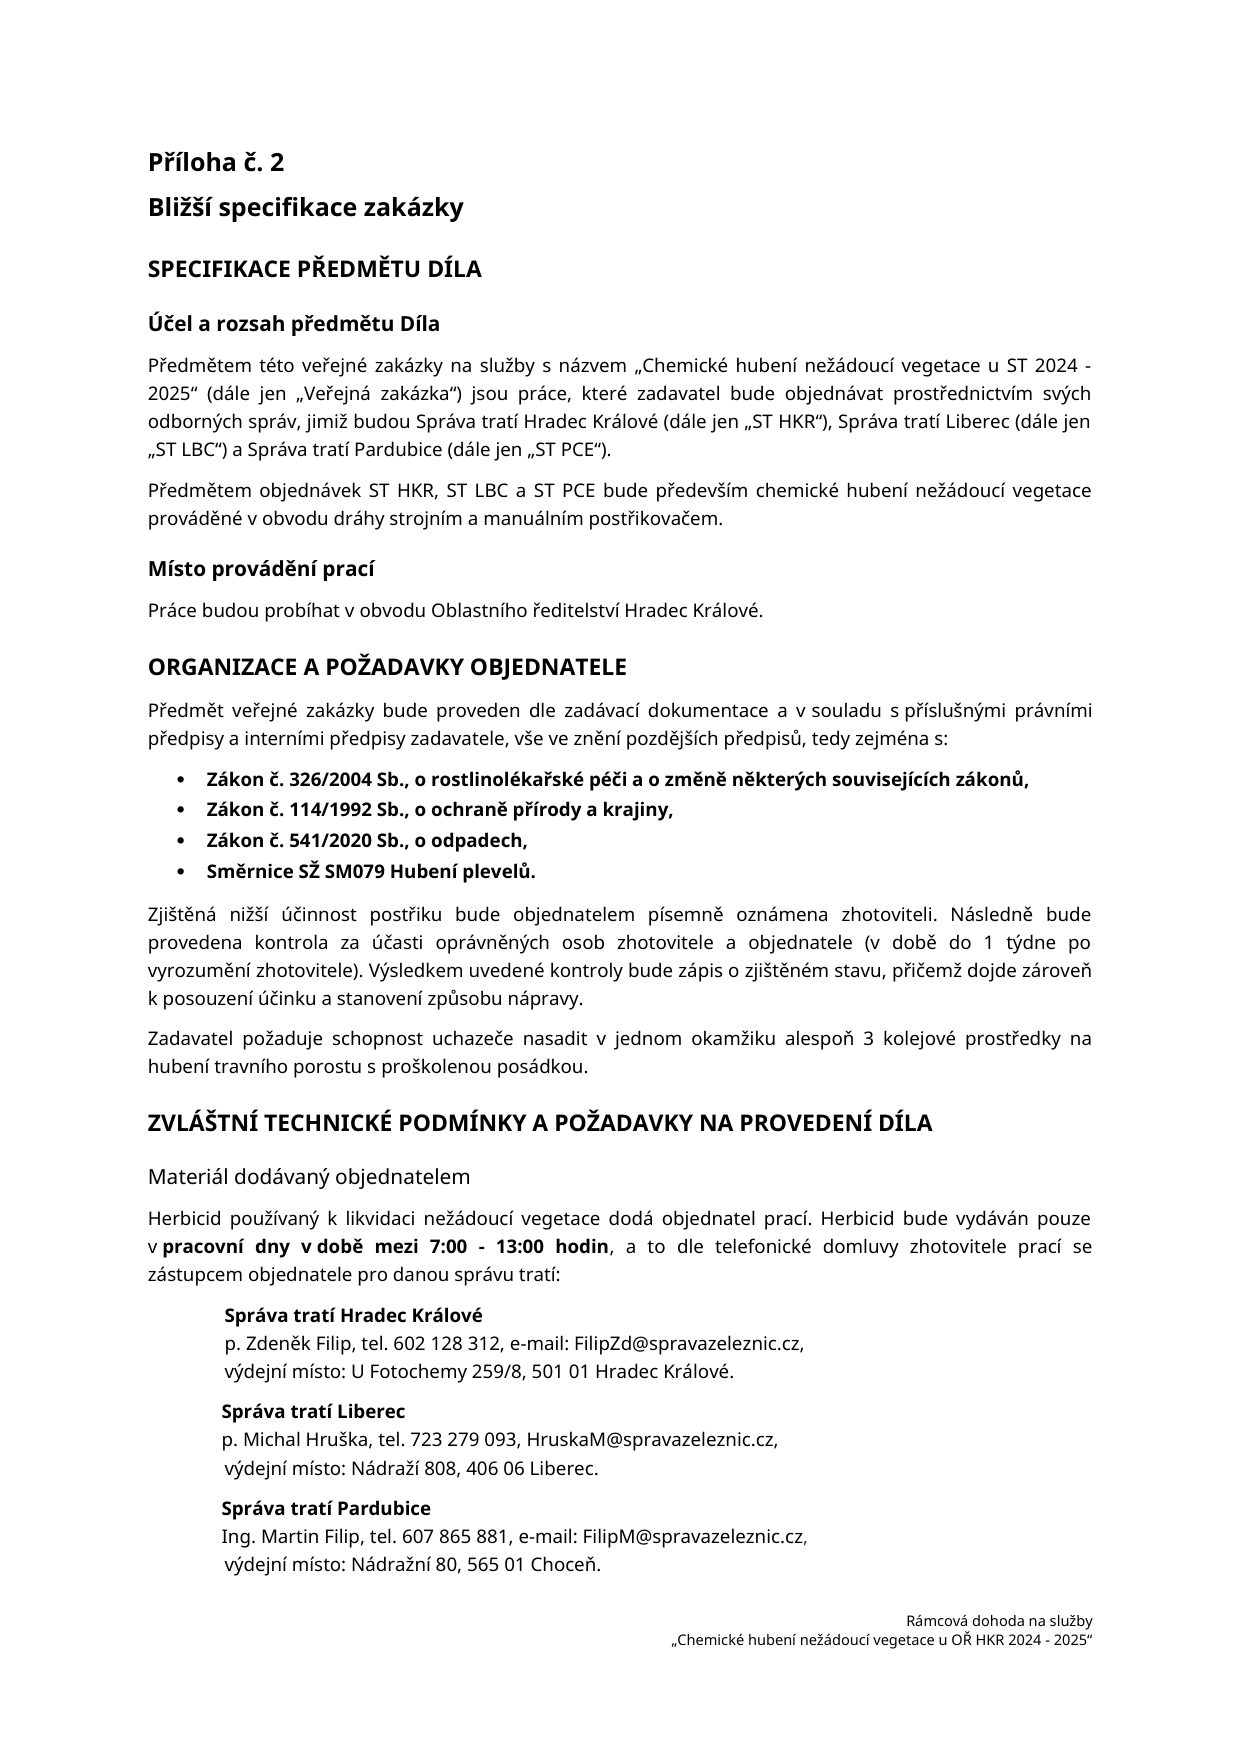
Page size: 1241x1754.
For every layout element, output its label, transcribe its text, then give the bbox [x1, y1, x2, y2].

list Směrnice SŽ SM079 Hubení plevelů. [177, 858, 1094, 883]
list Materiál dodávaný objednatelem [148, 1162, 1093, 1190]
list Zadavatel požaduje schopnost uchazeče nasadit v jednom okamžiku alespoň 3 kolejové prostředky na hubení travního porostu s proškolenou posádkou. [148, 1026, 1093, 1079]
list Herbicid používaný k likvidaci nežádoucí vegetace dodá objednatel prací. Herbicid bude vydáván pouze v pracovní dny v době mezi 7:00 - 13:00 hodin, a to dle telefonické domluvy zhotovitele prací se zástupcem objednatele pro danou správu tratí: [148, 1206, 1093, 1287]
text ZVLÁŠTNÍ TECHNICKÉ PODMÍNKY A POŽADAVKY NA PROVEDENÍ DÍLA [148, 1107, 1093, 1138]
list Zákon č. 541/2020 Sb., o odpadech, [177, 827, 1094, 853]
list Místo provádění prací [148, 554, 1093, 582]
text Organizace a požadavky objednatele [148, 651, 1093, 682]
list Práce budou probíhat v obvodu Oblastního ředitelství Hradec Králové. [148, 598, 1093, 623]
text Příloha č. 2 [148, 148, 1093, 177]
text Správa tratí Pardubice [221, 1495, 1093, 1521]
text Správa tratí Hradec Králové [224, 1302, 1093, 1328]
list Předmětem objednávek ST HKR, ST LBC a ST PCE bude především chemické hubení nežádoucí vegetace prováděné v obvodu dráhy strojním a manuálním postřikovačem. [148, 477, 1093, 531]
list Zjištěná nižší účinnost postřiku bude objednatelem písemně oznámena zhotoviteli. Následně bude provedena kontrola za účasti oprávněných osob zhotovitele a objednatele (v době do 1 týdne po vyrozumění zhotovitele). Výsledkem uvedené kontroly bude zápis o zjištěném stavu, přičemž dojde zároveň k posouzení účinku a stanovení způsobu nápravy. [148, 901, 1093, 1011]
text Bližší specifikace zakázky [148, 189, 1093, 223]
list Zákon č. 114/1992 Sb., o ochraně přírody a krajiny, [177, 797, 1094, 822]
text Správa tratí Liberec [221, 1399, 1093, 1424]
list Předmět veřejné zakázky bude proveden dle zadávací dokumentace a v souladu s příslušnými právními předpisy a interními předpisy zadavatele, vše ve znění pozdějších předpisů, tedy zejména s: [148, 697, 1093, 751]
text Ing. Martin Filip, tel. 607 865 881, e-mail: FilipM@spravazeleznic.cz, výdejní místo: Nádražní 80, 565 01 Choceň. [221, 1523, 1093, 1577]
list Předmětem této veřejné zakázky na služby s názvem „Chemické hubení nežádoucí vegetace u ST 2024 - 2025“ (dále jen „Veřejná zakázka“) jsou práce, které zadavatel bude objednávat prostřednictvím svých odborných správ, jimiž budou Správa tratí Hradec Králové (dále jen „ST HKR“), Správa tratí Liberec (dále jen „ST LBC“) a Správa tratí Pardubice (dále jen „ST PCE“). [148, 352, 1093, 462]
list Účel a rozsah předmětu Díla [148, 309, 1093, 337]
text p. Zdeněk Filip, tel. 602 128 312, e-mail: FilipZd@spravazeleznic.cz, výdejní místo: U Fotochemy 259/8, 501 01 Hradec Králové. [224, 1330, 1093, 1384]
text SPECIFIKACE PŘEDMĚTU DÍLA [148, 253, 1093, 285]
list Zákon č. 326/2004 Sb., o rostlinolékařské péči a o změně některých souvisejících zákonů, [177, 766, 1094, 792]
text p. Michal Hruška, tel. 723 279 093, HruskaM@spravazeleznic.cz, výdejní místo: Nádraží 808, 406 06 Liberec. [221, 1427, 1093, 1480]
